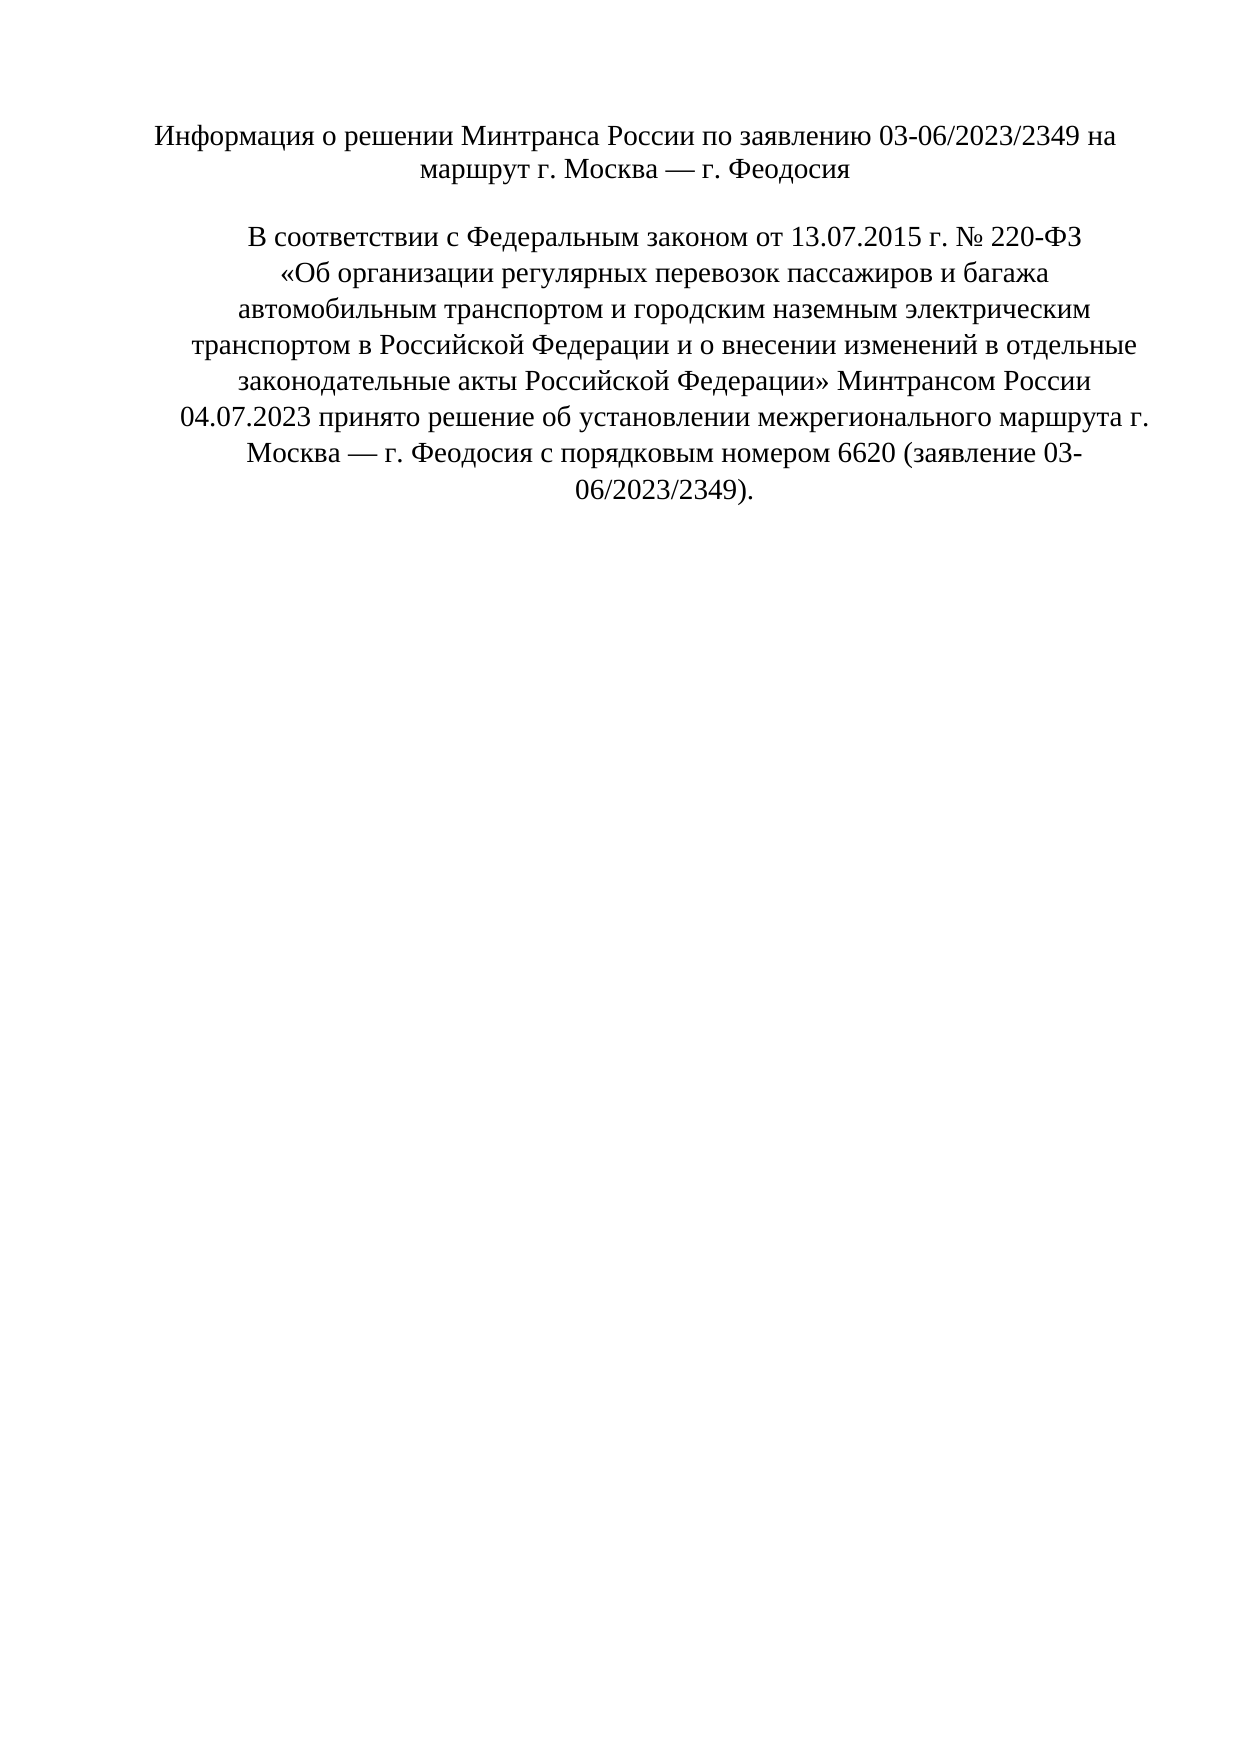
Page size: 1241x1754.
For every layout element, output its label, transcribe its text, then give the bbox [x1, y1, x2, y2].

text В соответствии с Федеральным законом от 13.07.2015 г. № 220-ФЗ «Об организации регулярных перевозок пассажиров и багажа автомобильным транспортом и городским наземным электрическим транспортом в Российской Федерации и о внесении изменений в отдельные законодательные акты Российской Федерации» Минтрансом России 04.07.2023 принято решение об установлении межрегионального маршрута г. Москва — г. Феодосия с порядковым номером 6620 (заявление 03-06/2023/2349). [177, 219, 1152, 505]
text Информация о решении Минтранса России по заявлению 03-06/2023/2349 на маршрут г. Москва — г. Феодосия [118, 118, 1152, 185]
